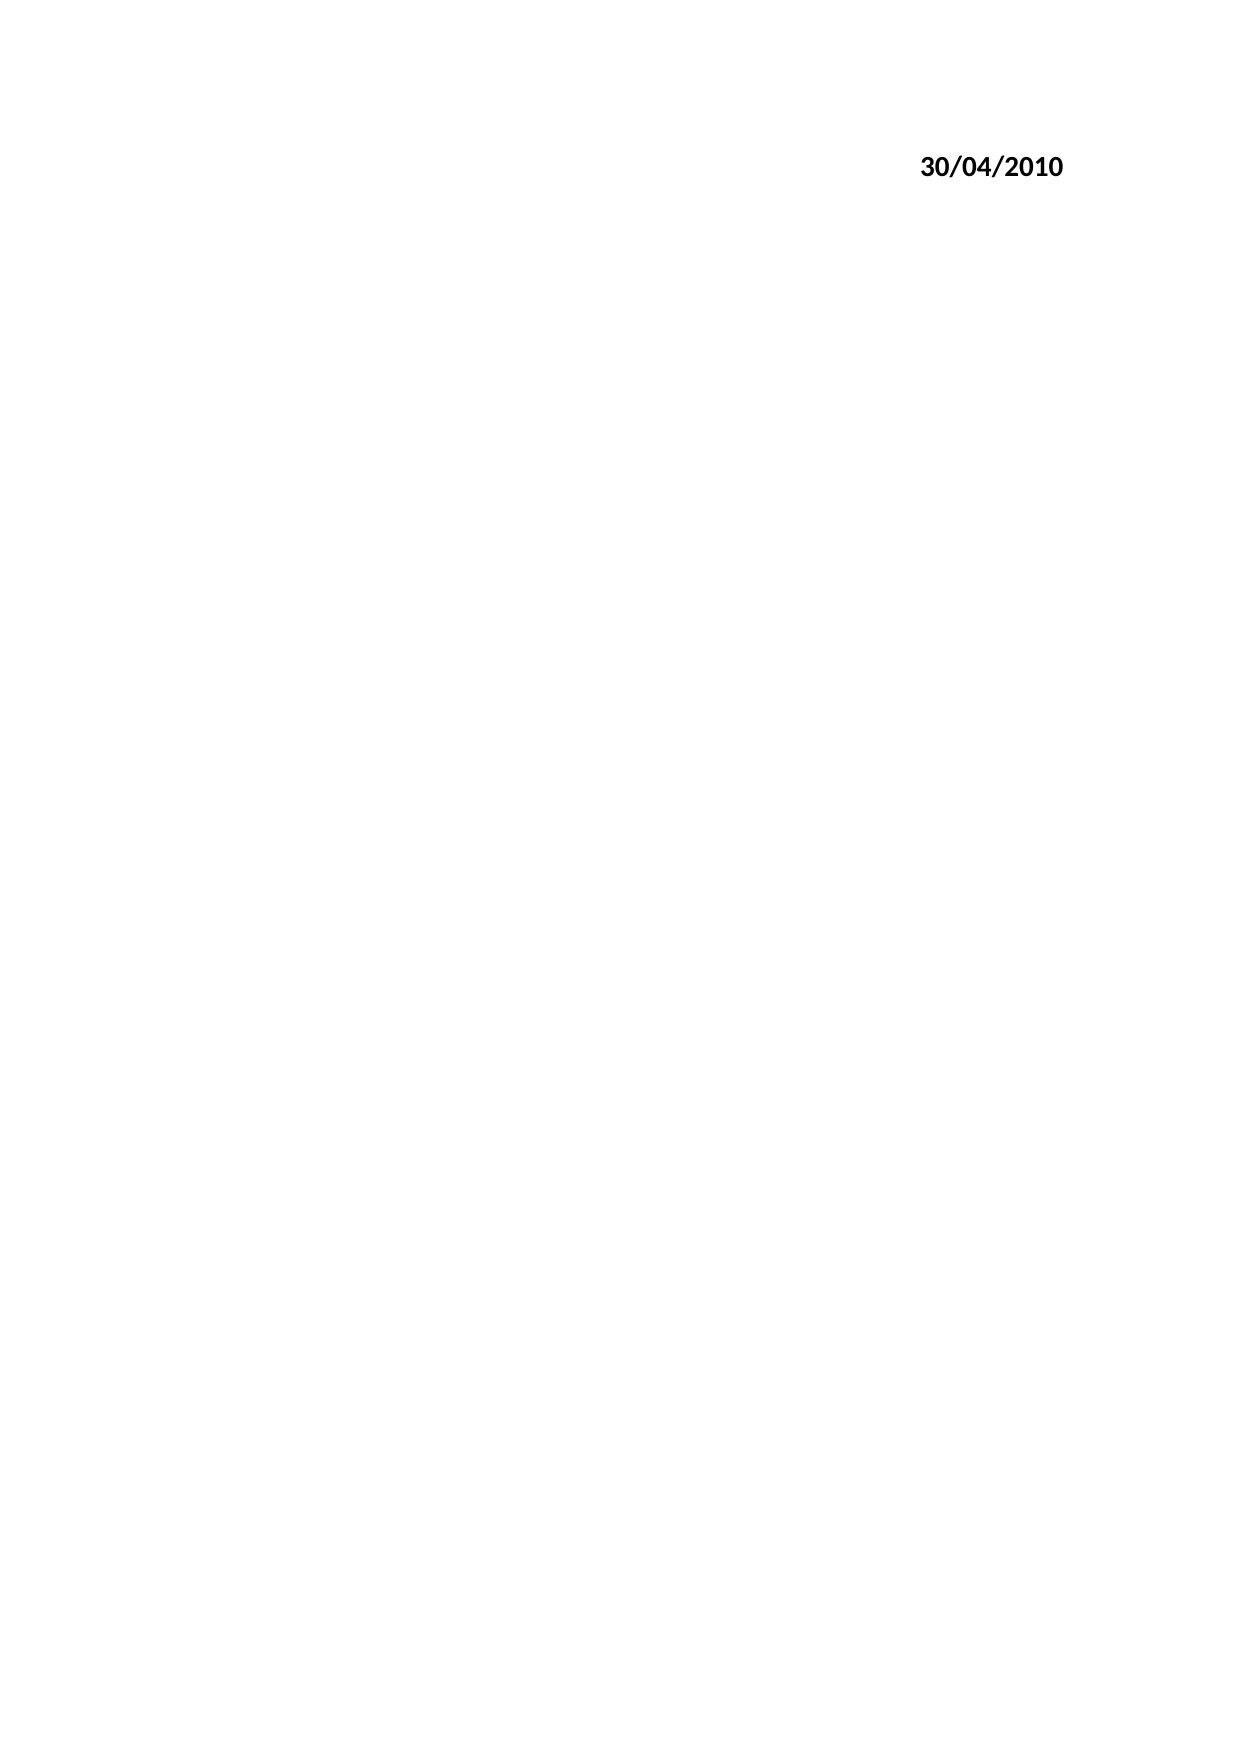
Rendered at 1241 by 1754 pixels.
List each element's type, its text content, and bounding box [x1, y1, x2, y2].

text 30/04/2010 [177, 148, 1063, 183]
